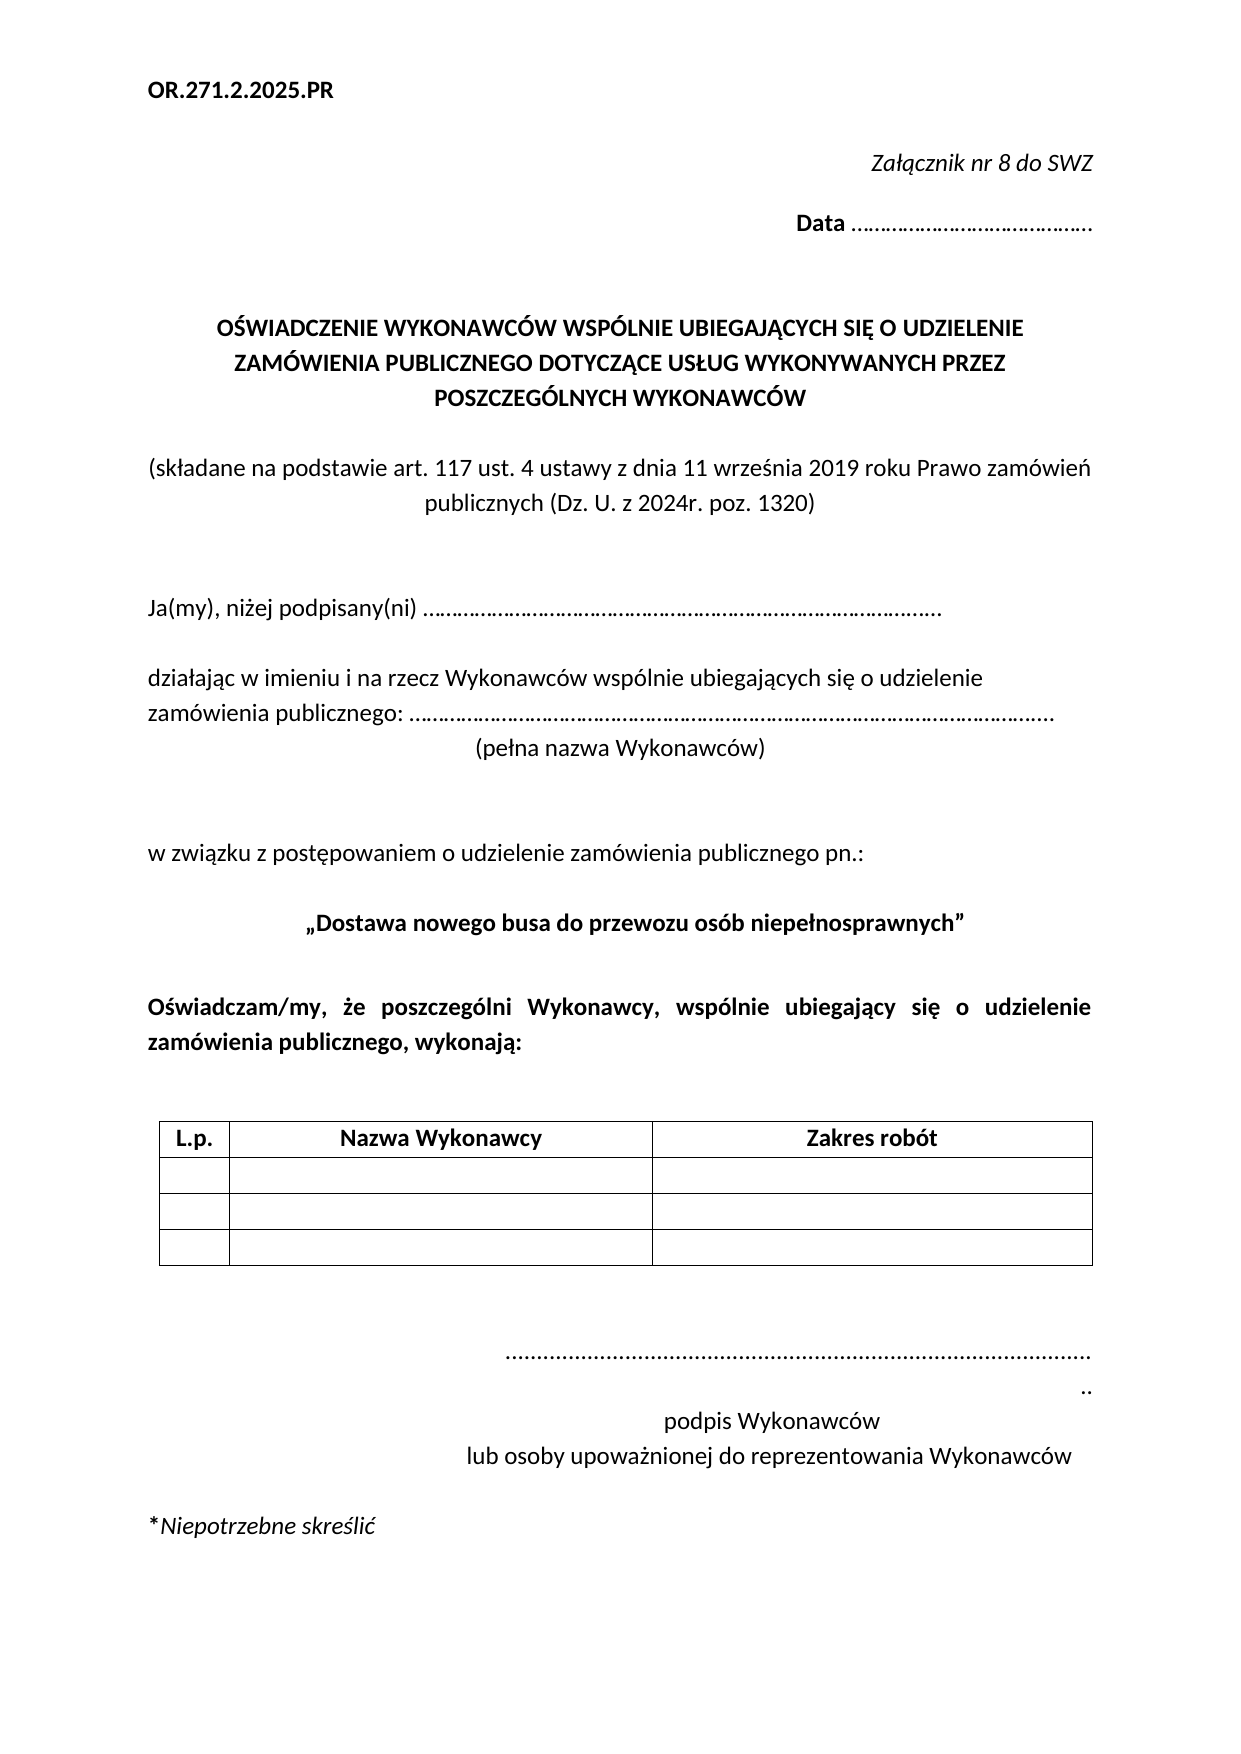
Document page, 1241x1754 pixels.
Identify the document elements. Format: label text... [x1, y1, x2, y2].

table_header Nazwa Wykonawcy [230, 1122, 652, 1157]
table_cell [160, 1194, 229, 1229]
table_cell [653, 1158, 1092, 1193]
table_cell [653, 1194, 1092, 1229]
table_cell [230, 1158, 652, 1193]
text lub osoby upoważnionej do reprezentowania Wykonawców [178, 1441, 1093, 1471]
text Ja(my), niżej podpisany(ni) …………………………………………………………………………...… [148, 593, 1093, 623]
text podpis Wykonawców [148, 1406, 1093, 1436]
table_cell [160, 1158, 229, 1193]
text ............................................................................................... [148, 1336, 1093, 1401]
text (składane na podstawie art. 117 ust. 4 ustawy z dnia 11 września 2019 roku Prawo zamówień publicznych (Dz. U. z 2024r. poz. 1320) [148, 418, 1093, 518]
text *Niepotrzebne skreślić [148, 1511, 1093, 1541]
table_cell [653, 1230, 1092, 1264]
text działając w imieniu i na rzecz Wykonawców wspólnie ubiegających się o udzielenie zamówienia publicznego: ……………………………………………………………………………………………….... [148, 663, 1093, 728]
text Załącznik nr 8 do SWZ [148, 148, 1093, 178]
table_header L.p. [160, 1122, 229, 1157]
table_cell [230, 1194, 652, 1229]
text Data …………………………………… [148, 208, 1093, 238]
text w związku z postępowaniem o udzielenie zamówienia publicznego pn.: [148, 838, 1093, 868]
table_header Zakres robót [653, 1122, 1092, 1157]
text OŚWIADCZENIE WYKONAWCÓW WSPÓLNIE UBIEGAJĄCYCH SIĘ O UDZIELENIE ZAMÓWIENIA PUBLICZNEGO DOTYCZĄCE USŁUG WYKONYWANYCH PRZEZ POSZCZEGÓLNYCH WYKONAWCÓW [148, 313, 1093, 413]
text (pełna nazwa Wykonawców) [148, 733, 1093, 763]
table_cell [160, 1230, 229, 1264]
text Oświadczam/my, że poszczególni Wykonawcy, wspólnie ubiegający się o udzielenie zamówienia publicznego, wykonają: [148, 991, 1093, 1057]
text „Dostawa nowego busa do przewozu osób niepełnosprawnych” [178, 908, 1093, 938]
table_cell [230, 1230, 652, 1264]
